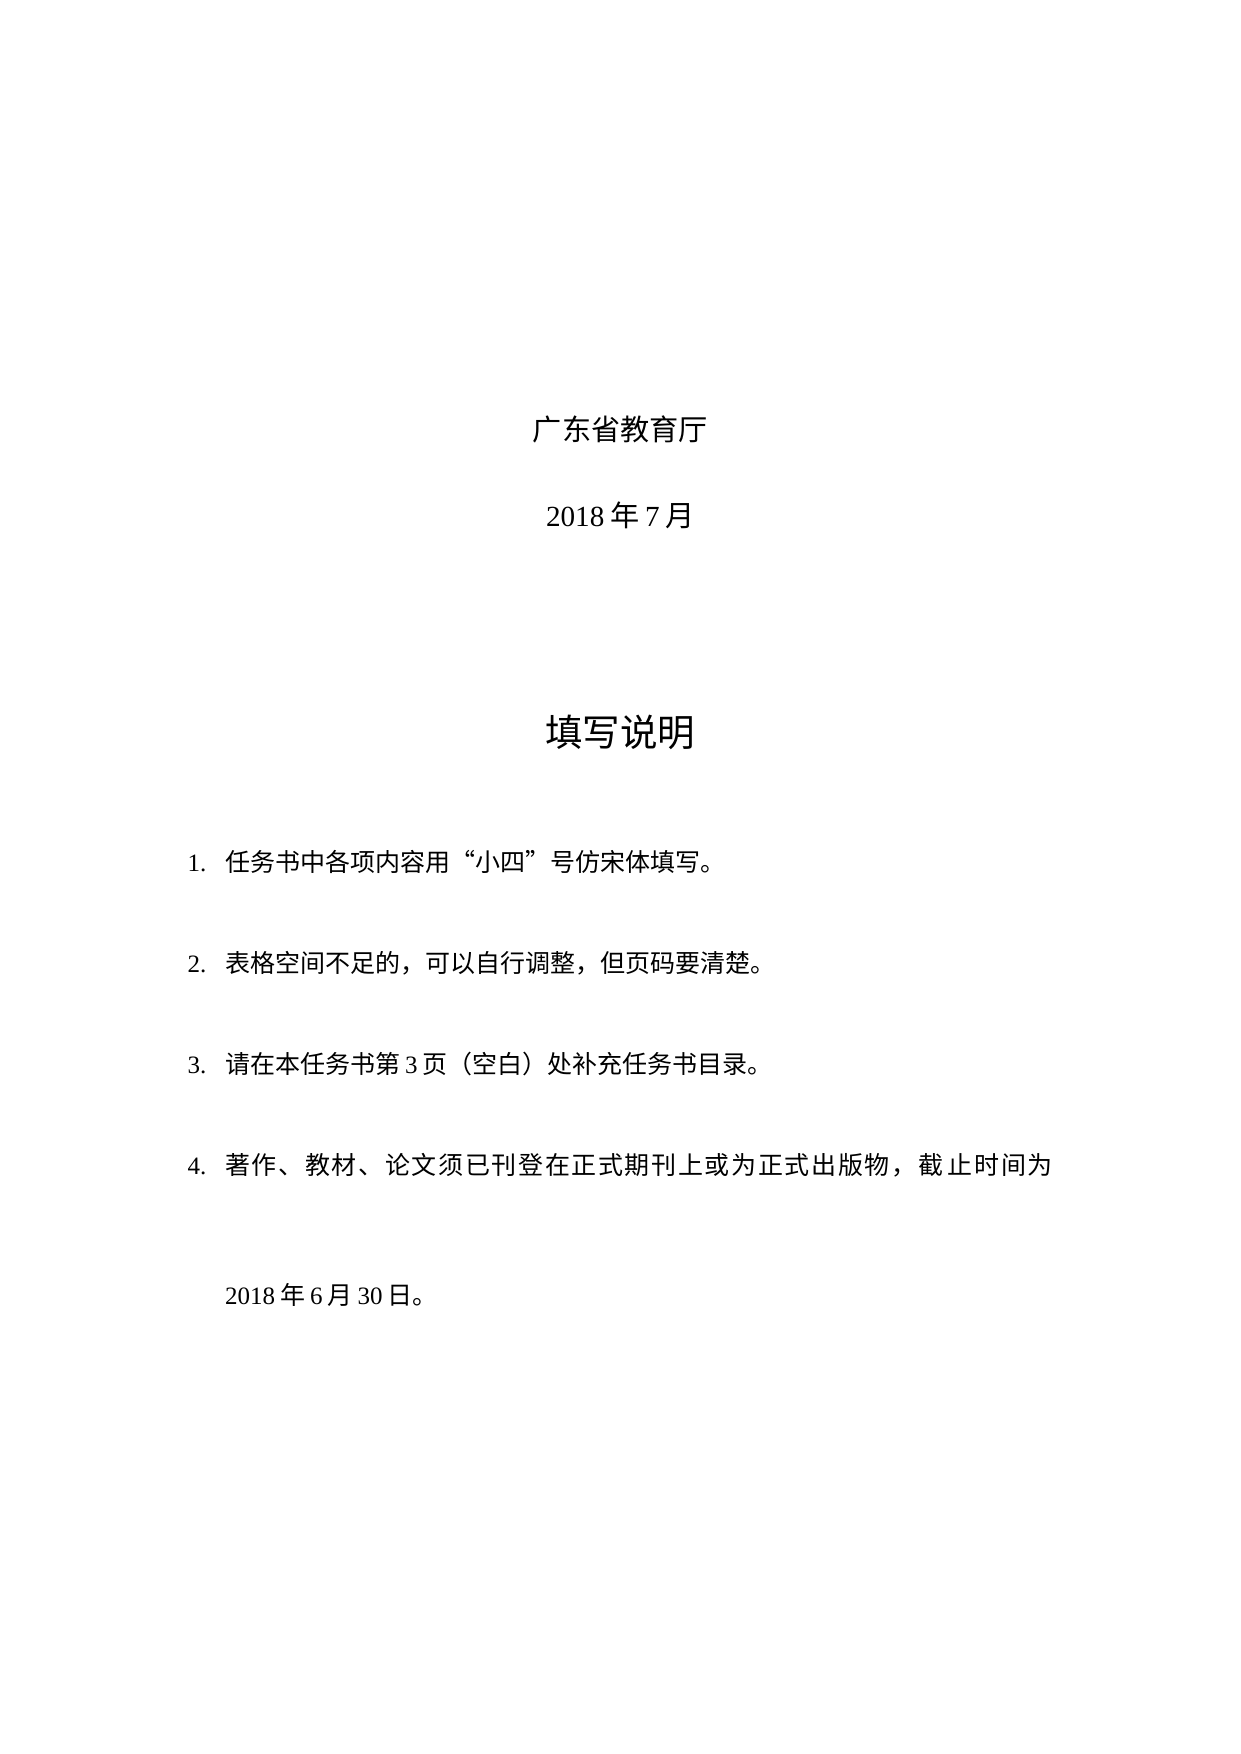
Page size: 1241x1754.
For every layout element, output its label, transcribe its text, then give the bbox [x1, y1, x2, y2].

text 2018年7月 [187, 481, 1053, 546]
list 请在本任务书第3页（空白）处补充任务书目录。 [187, 1030, 1053, 1095]
list 著作、教材、论文须已刊登在正式期刊上或为正式出版物，截止时间为2018年6月30日。 [187, 1131, 1053, 1326]
text 广东省教育厅 [187, 395, 1053, 460]
text 填写说明 [187, 698, 1053, 763]
list 任务书中各项内容用“小四”号仿宋体填写。 [187, 828, 1053, 893]
list 表格空间不足的，可以自行调整，但页码要清楚。 [187, 929, 1053, 994]
